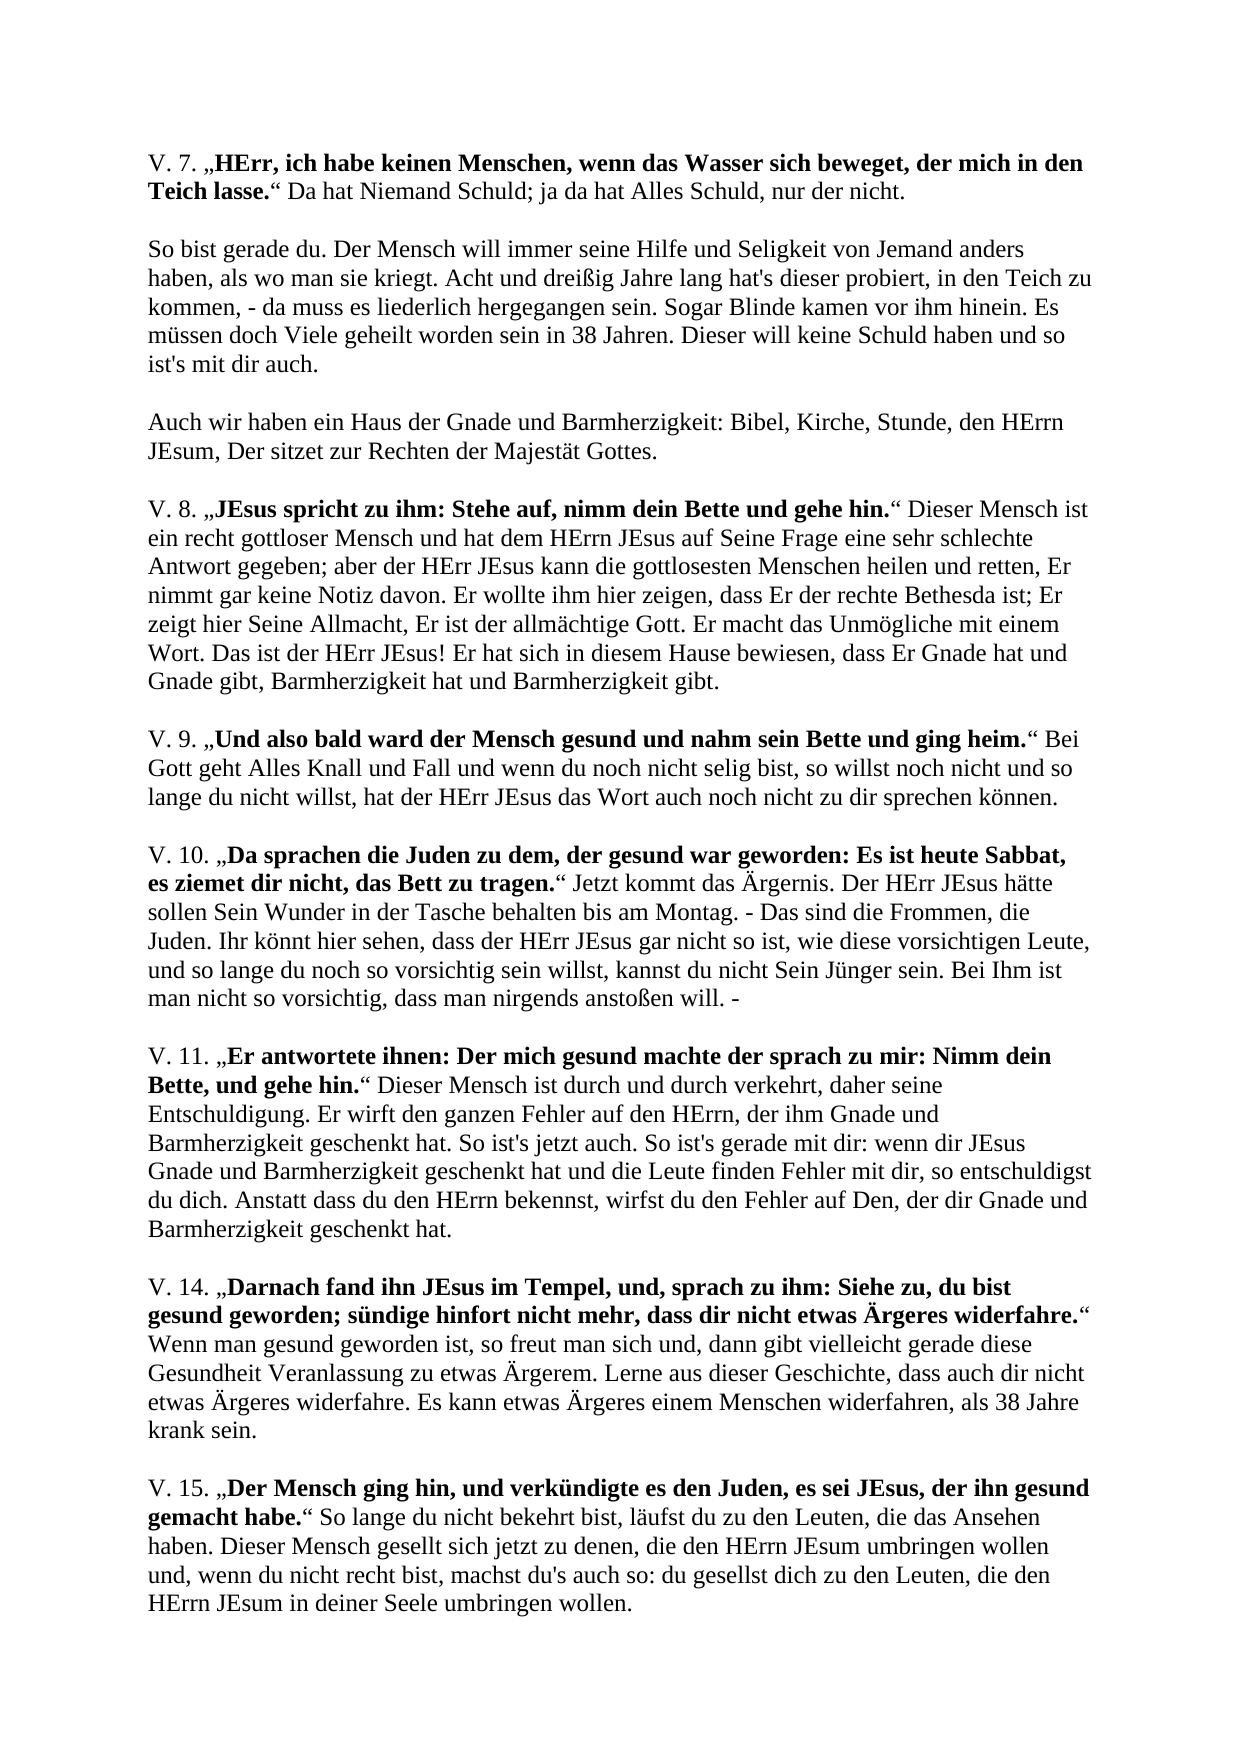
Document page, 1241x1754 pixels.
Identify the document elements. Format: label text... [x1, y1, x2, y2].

text V. 9. „Und also bald ward der Mensch gesund und nahm sein Bette und ging heim.“ Bei Gott geht Alles Knall und Fall und wenn du noch nicht selig bist, so willst noch nicht und so lange du nicht willst, hat der HErr JEsus das Wort auch noch nicht zu dir sprechen können. [148, 724, 1093, 811]
text V. 8. „JEsus spricht zu ihm: Stehe auf, nimm dein Bette und gehe hin.“ Dieser Mensch ist ein recht gottloser Mensch und hat dem HErrn JEsus auf Seine Frage eine sehr schlechte Antwort gegeben; aber der HErr JEsus kann die gottlosesten Menschen heilen und retten, Er nimmt gar keine Notiz davon. Er wollte ihm hier zeigen, dass Er der rechte Bethesda ist; Er zeigt hier Seine Allmacht, Er ist der allmächtige Gott. Er macht das Unmögliche mit einem Wort. Das ist der HErr JEsus! Er hat sich in diesem Hause bewiesen, dass Er Gnade hat und Gnade gibt, Barmherzigkeit hat und Barmherzigkeit gibt. [148, 494, 1093, 695]
text V. 10. „Da sprachen die Juden zu dem, der gesund war geworden: Es ist heute Sabbat, es ziemet dir nicht, das Bett zu tragen.“ Jetzt kommt das Ärgernis. Der HErr JEsus hätte sollen Sein Wunder in der Tasche behalten bis am Montag. - Das sind die Frommen, die Juden. Ihr könnt hier sehen, dass der HErr JEsus gar nicht so ist, wie diese vorsichtigen Leute, und so lange du noch so vorsichtig sein willst, kannst du nicht Sein Jünger sein. Bei Ihm ist man nicht so vorsichtig, dass man nirgends anstoßen will. - [148, 840, 1093, 1012]
text V. 7. „HErr, ich habe keinen Menschen, wenn das Wasser sich beweget, der mich in den Teich lasse.“ Da hat Niemand Schuld; ja da hat Alles Schuld, nur der nicht. [148, 148, 1093, 205]
text So bist gerade du. Der Mensch will immer seine Hilfe und Seligkeit von Jemand anders haben, als wo man sie kriegt. Acht und dreißig Jahre lang hat's dieser probiert, in den Teich zu kommen, - da muss es liederlich hergegangen sein. Sogar Blinde kamen vor ihm hinein. Es müssen doch Viele geheilt worden sein in 38 Jahren. Dieser will keine Schuld haben und so ist's mit dir auch. [148, 234, 1093, 378]
text Auch wir haben ein Haus der Gnade und Barmherzigkeit: Bibel, Kirche, Stunde, den HErrn JEsum, Der sitzet zur Rechten der Majestät Gottes. [148, 407, 1093, 465]
text V. 11. „Er antwortete ihnen: Der mich gesund machte der sprach zu mir: Nimm dein Bette, und gehe hin.“ Dieser Mensch ist durch und durch verkehrt, daher seine Entschuldigung. Er wirft den ganzen Fehler auf den HErrn, der ihm Gnade und Barmherzigkeit geschenkt hat. So ist's jetzt auch. So ist's gerade mit dir: wenn dir JEsus Gnade und Barmherzigkeit geschenkt hat und die Leute finden Fehler mit dir, so entschuldigst du dich. Anstatt dass du den HErrn bekennst, wirfst du den Fehler auf Den, der dir Gnade und Barmherzigkeit geschenkt hat. [148, 1041, 1093, 1243]
text V. 15. „Der Mensch ging hin, und verkündigte es den Juden, es sei JEsus, der ihn gesund gemacht habe.“ So lange du nicht bekehrt bist, läufst du zu den Leuten, die das Ansehen haben. Dieser Mensch gesellt sich jetzt zu denen, die den HErrn JEsum umbringen wollen und, wenn du nicht recht bist, machst du's auch so: du gesellst dich zu den Leuten, die den HErrn JEsum in deiner Seele umbringen wollen. [148, 1473, 1093, 1617]
text V. 14. „Darnach fand ihn JEsus im Tempel, und, sprach zu ihm: Siehe zu, du bist gesund geworden; sündige hinfort nicht mehr, dass dir nicht etwas Ärgeres widerfahre.“ Wenn man gesund geworden ist, so freut man sich und, dann gibt vielleicht gerade diese Gesundheit Veranlassung zu etwas Ärgerem. Lerne aus dieser Geschichte, dass auch dir nicht etwas Ärgeres widerfahre. Es kann etwas Ärgeres einem Menschen widerfahren, als 38 Jahre krank sein. [148, 1272, 1093, 1444]
